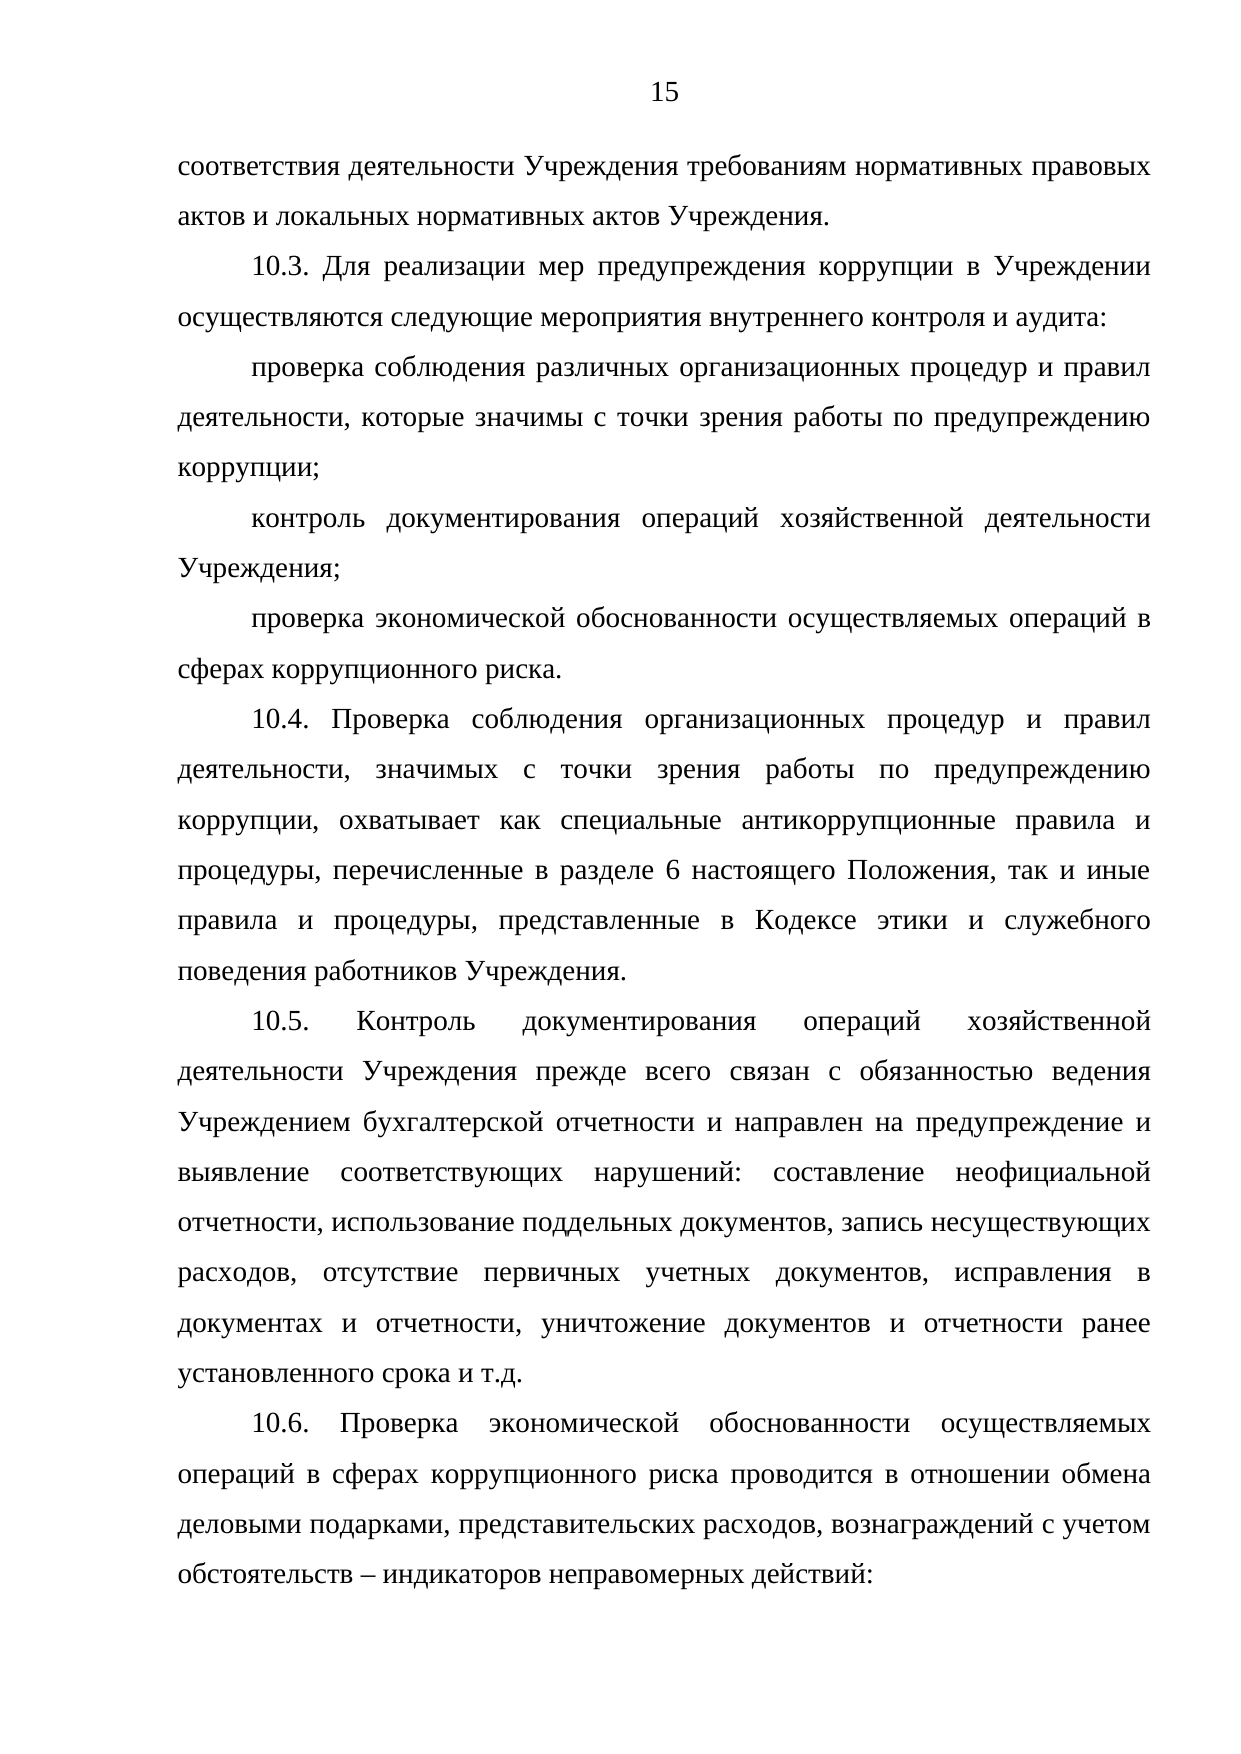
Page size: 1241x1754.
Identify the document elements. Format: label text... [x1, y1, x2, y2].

text 10.6. Проверка экономической обоснованности осуществляемых операций в сферах коррупционного риска проводится в отношении обмена деловыми подарками, представительских расходов, вознаграждений с учетом обстоятельств ‒ индикаторов неправомерных действий: [177, 1406, 1152, 1590]
text проверка соблюдения различных организационных процедур и правил деятельности, которые значимы с точки зрения работы по предупреждению коррупции; [177, 349, 1152, 483]
text 10.5. Контроль документирования операций хозяйственной деятельности Учреждения прежде всего связан с обязанностью ведения Учреждением бухгалтерской отчетности и направлен на предупреждение и выявление соответствующих нарушений: составление неофициальной отчетности, использование поддельных документов, запись несуществующих расходов, отсутствие первичных учетных документов, исправления в документах и отчетности, уничтожение документов и отчетности ранее установленного срока и т.д. [177, 1003, 1152, 1389]
text 10.4. Проверка соблюдения организационных процедур и правил деятельности, значимых с точки зрения работы по предупреждению коррупции, охватывает как специальные антикоррупционные правила и процедуры, перечисленные в разделе 6 настоящего Положения, так и иные правила и процедуры, представленные в Кодексе этики и служебного поведения работников Учреждения. [177, 701, 1152, 986]
text контроль документирования операций хозяйственной деятельности Учреждения; [177, 500, 1152, 584]
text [177, 148, 1152, 232]
text 10.3. Для реализации мер предупреждения коррупции в Учреждении осуществляются следующие мероприятия внутреннего контроля и аудита: [177, 248, 1152, 332]
text проверка экономической обоснованности осуществляемых операций в сферах коррупционного риска. [177, 601, 1152, 684]
